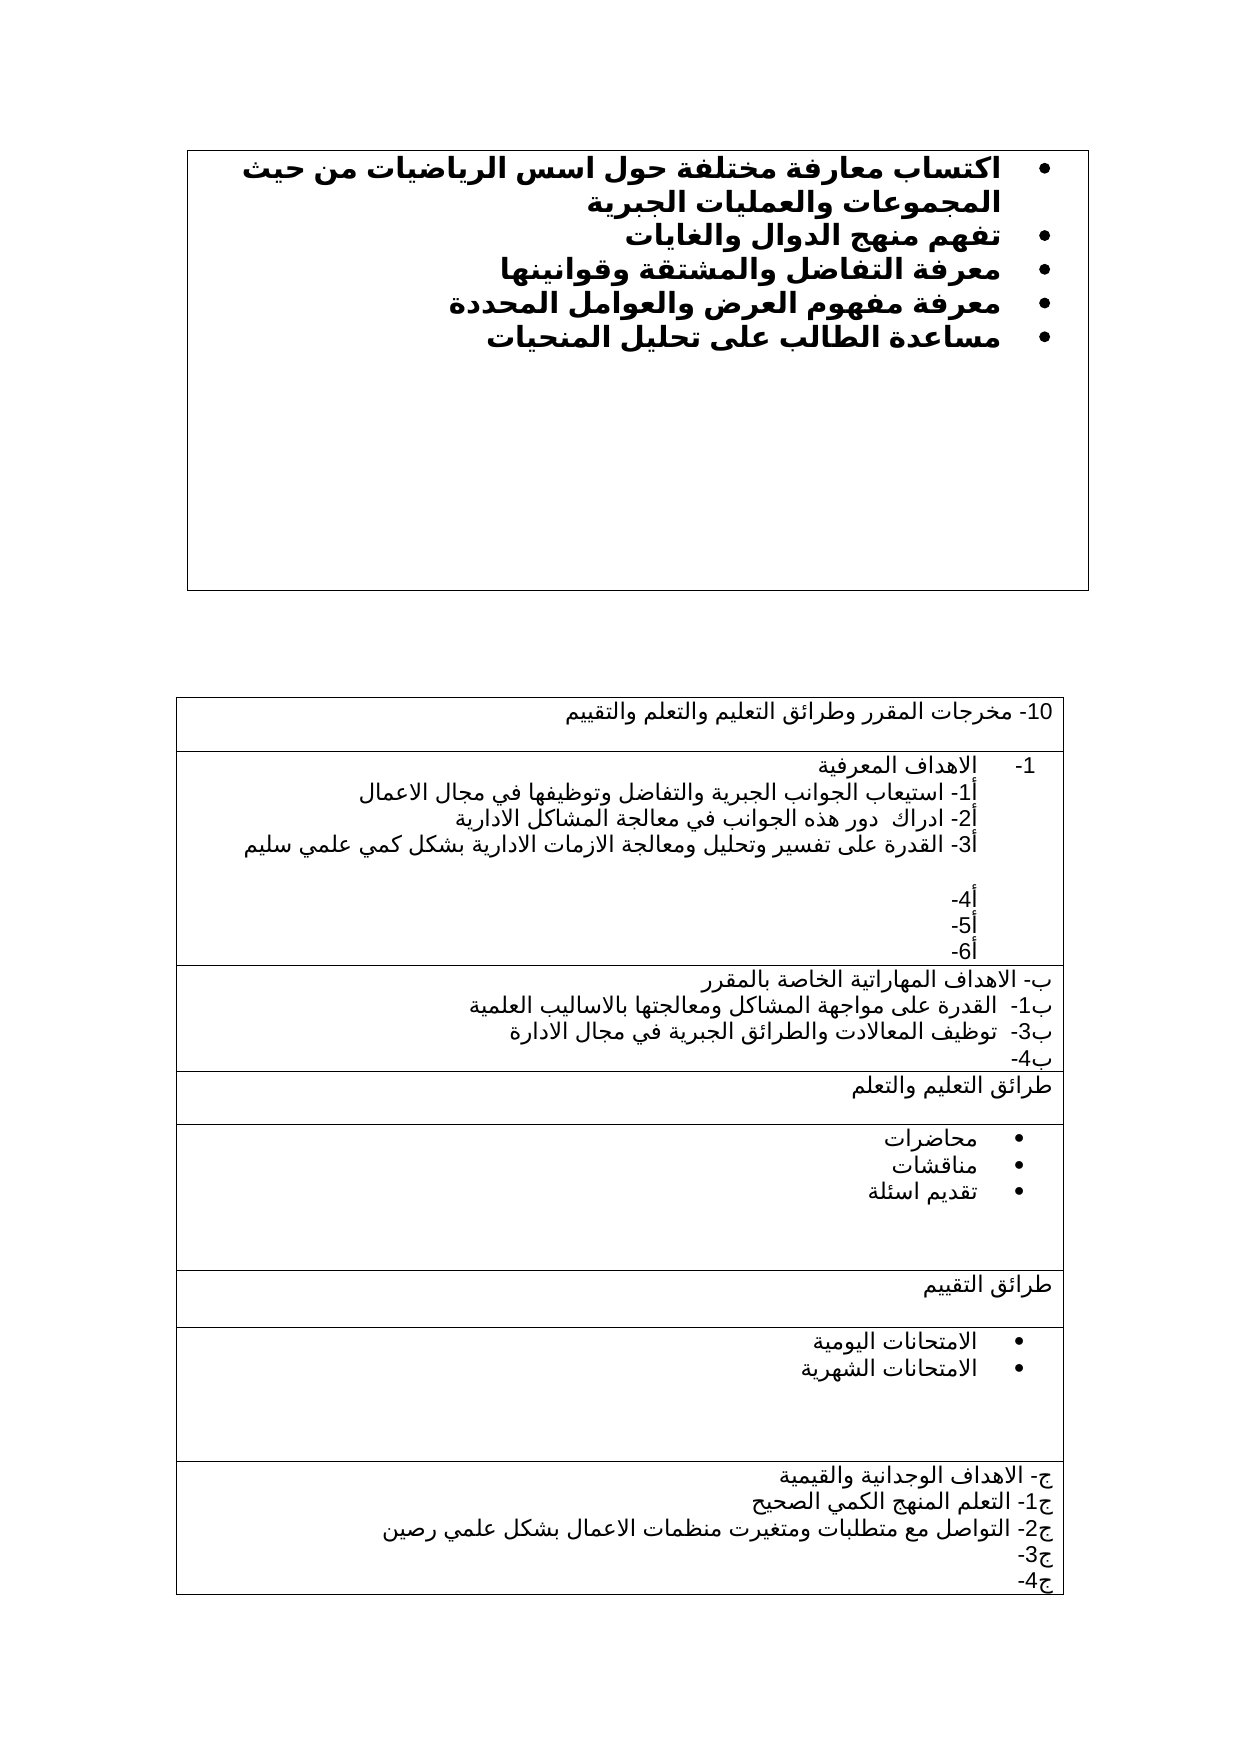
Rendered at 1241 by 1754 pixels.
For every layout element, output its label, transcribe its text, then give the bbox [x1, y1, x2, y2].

table_cell ج- الاهداف الوجدانية والقيمية ج1- التعلم المنهج الكمي الصحيح ج2- التواصل مع متطلبات ومتغيرت منظمات الاعمال بشكل علمي رصين ج3- ج4- [177, 1462, 1063, 1594]
table_cell الاهداف المعرفية أ1- استيعاب الجوانب الجبرية والتفاضل وتوظيفها في مجال الاعمال أ2- ادراك دور هذه الجوانب في معالجة المشاكل الادارية أ3- القدرة على تفسير وتحليل ومعالجة الازمات الادارية بشكل كمي علمي سليم أ4- أ5- أ6- [177, 752, 1063, 964]
table_cell طرائق التعليم والتعلم [177, 1072, 1063, 1124]
table_cell محاضرات مناقشات تقديم اسئلة [177, 1125, 1063, 1270]
table_cell ب- الاهداف المهاراتية الخاصة بالمقرر ب1- القدرة على مواجهة المشاكل ومعالجتها بالاساليب العلمية ب3- توظيف المعالادت والطرائق الجبرية في مجال الادارة ب4- [177, 966, 1063, 1071]
table_cell طرائق التقييم [177, 1271, 1063, 1327]
table_cell اكتساب معارفة مختلفة حول اسس الرياضيات من حيث المجموعات والعمليات الجبرية تفهم منهج الدوال والغايات معرفة التفاضل والمشتقة وقوانينها معرفة مفهوم العرض والعوامل المحددة مساعدة الطالب على تحليل المنحيات [188, 151, 1088, 590]
table_header 10- مخرجات المقرر وطرائق التعليم والتعلم والتقييم [177, 698, 1063, 751]
table_cell الامتحانات اليومية الامتحانات الشهرية [177, 1328, 1063, 1461]
